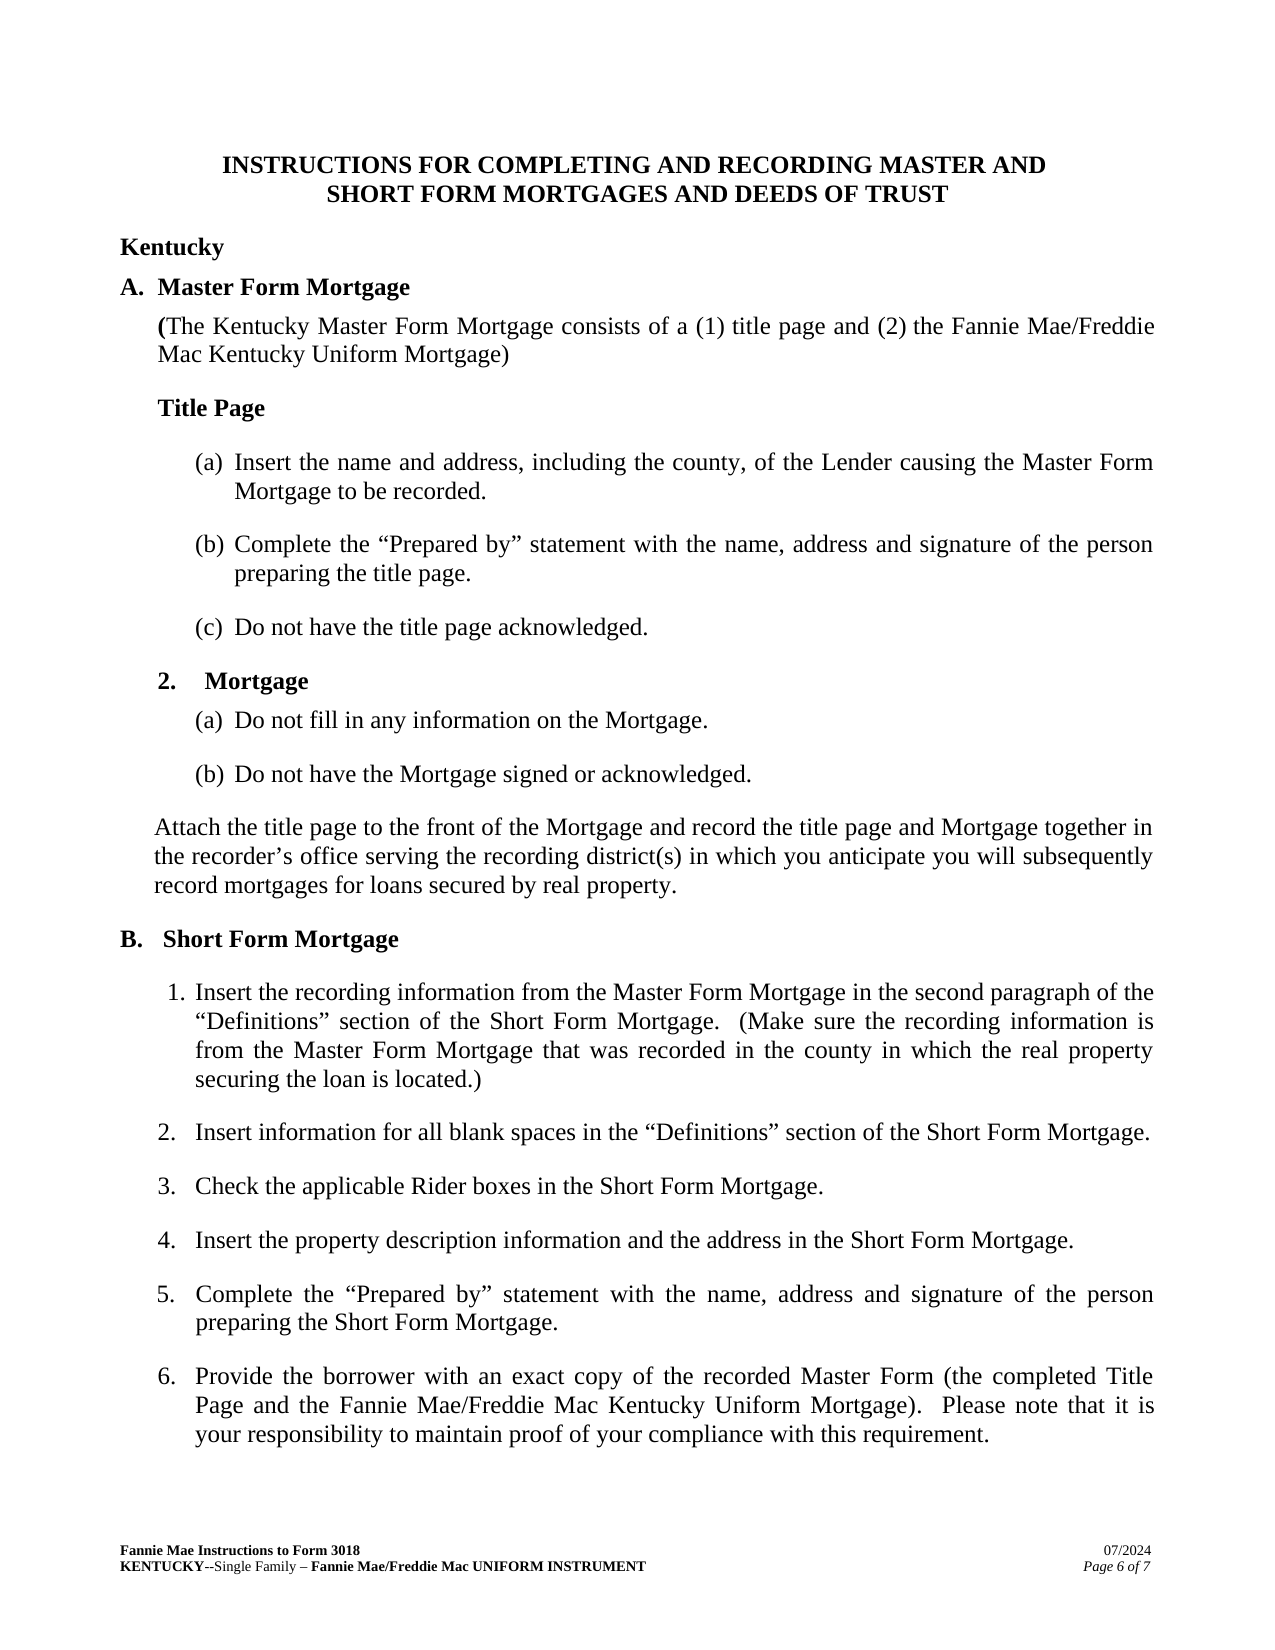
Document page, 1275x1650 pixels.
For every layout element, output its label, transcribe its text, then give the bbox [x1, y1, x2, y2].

text Kentucky [120, 232, 1155, 261]
list Do not have the title page acknowledged. [195, 612, 1155, 641]
list Mortgage [157, 666, 1155, 694]
text A. Master Form Mortgage [120, 272, 1155, 300]
text B. Short Form Mortgage [120, 924, 1155, 952]
list Insert the name and address, including the county, of the Lender causing the Master Form Mortgage to be recorded. [195, 447, 1155, 504]
text (The Kentucky Master Form Mortgage consists of a (1) title page and (2) the Fannie Mae/Freddie Mac Kentucky Uniform Mortgage) [157, 311, 1155, 368]
list Provide the borrower with an exact copy of the recorded Master Form (the completed Title Page and the Fannie Mae/Freddie Mac Kentucky Uniform Mortgage). Please note that it is your responsibility to maintain proof of your compliance with this requirement. [157, 1361, 1155, 1447]
list Insert the recording information from the Master Form Mortgage in the second paragraph of the “Definitions” section of the Short Form Mortgage. (Make sure the recording information is from the Master Form Mortgage that was recorded in the county in which the real property securing the loan is located.) [167, 977, 1155, 1092]
list Check the applicable Rider boxes in the Short Form Mortgage. [157, 1171, 1155, 1200]
list Do not have the Mortgage signed or acknowledged. [195, 759, 1155, 787]
list Insert information for all blank spaces in the “Definitions” section of the Short Form Mortgage. [157, 1117, 1155, 1146]
text Title Page [157, 393, 1155, 422]
list Insert the property description information and the address in the Short Form Mortgage. [157, 1225, 1155, 1254]
list Complete the “Prepared by” statement with the name, address and signature of the person preparing the title page. [195, 529, 1155, 587]
list Do not fill in any information on the Mortgage. [195, 705, 1155, 734]
list Complete the “Prepared by” statement with the name, address and signature of the person preparing the Short Form Mortgage. [156, 1279, 1155, 1336]
text Attach the title page to the front of the Mortgage and record the title page and Mortgage together in the recorder’s office serving the recording district(s) in which you anticipate you will subsequently record mortgages for loans secured by real property. [154, 812, 1155, 899]
text INSTRUCTIONS FOR COMPLETING AND RECORDING MASTER AND SHORT FORM MORTGAGES AND DEEDS OF TRUST [120, 150, 1155, 207]
